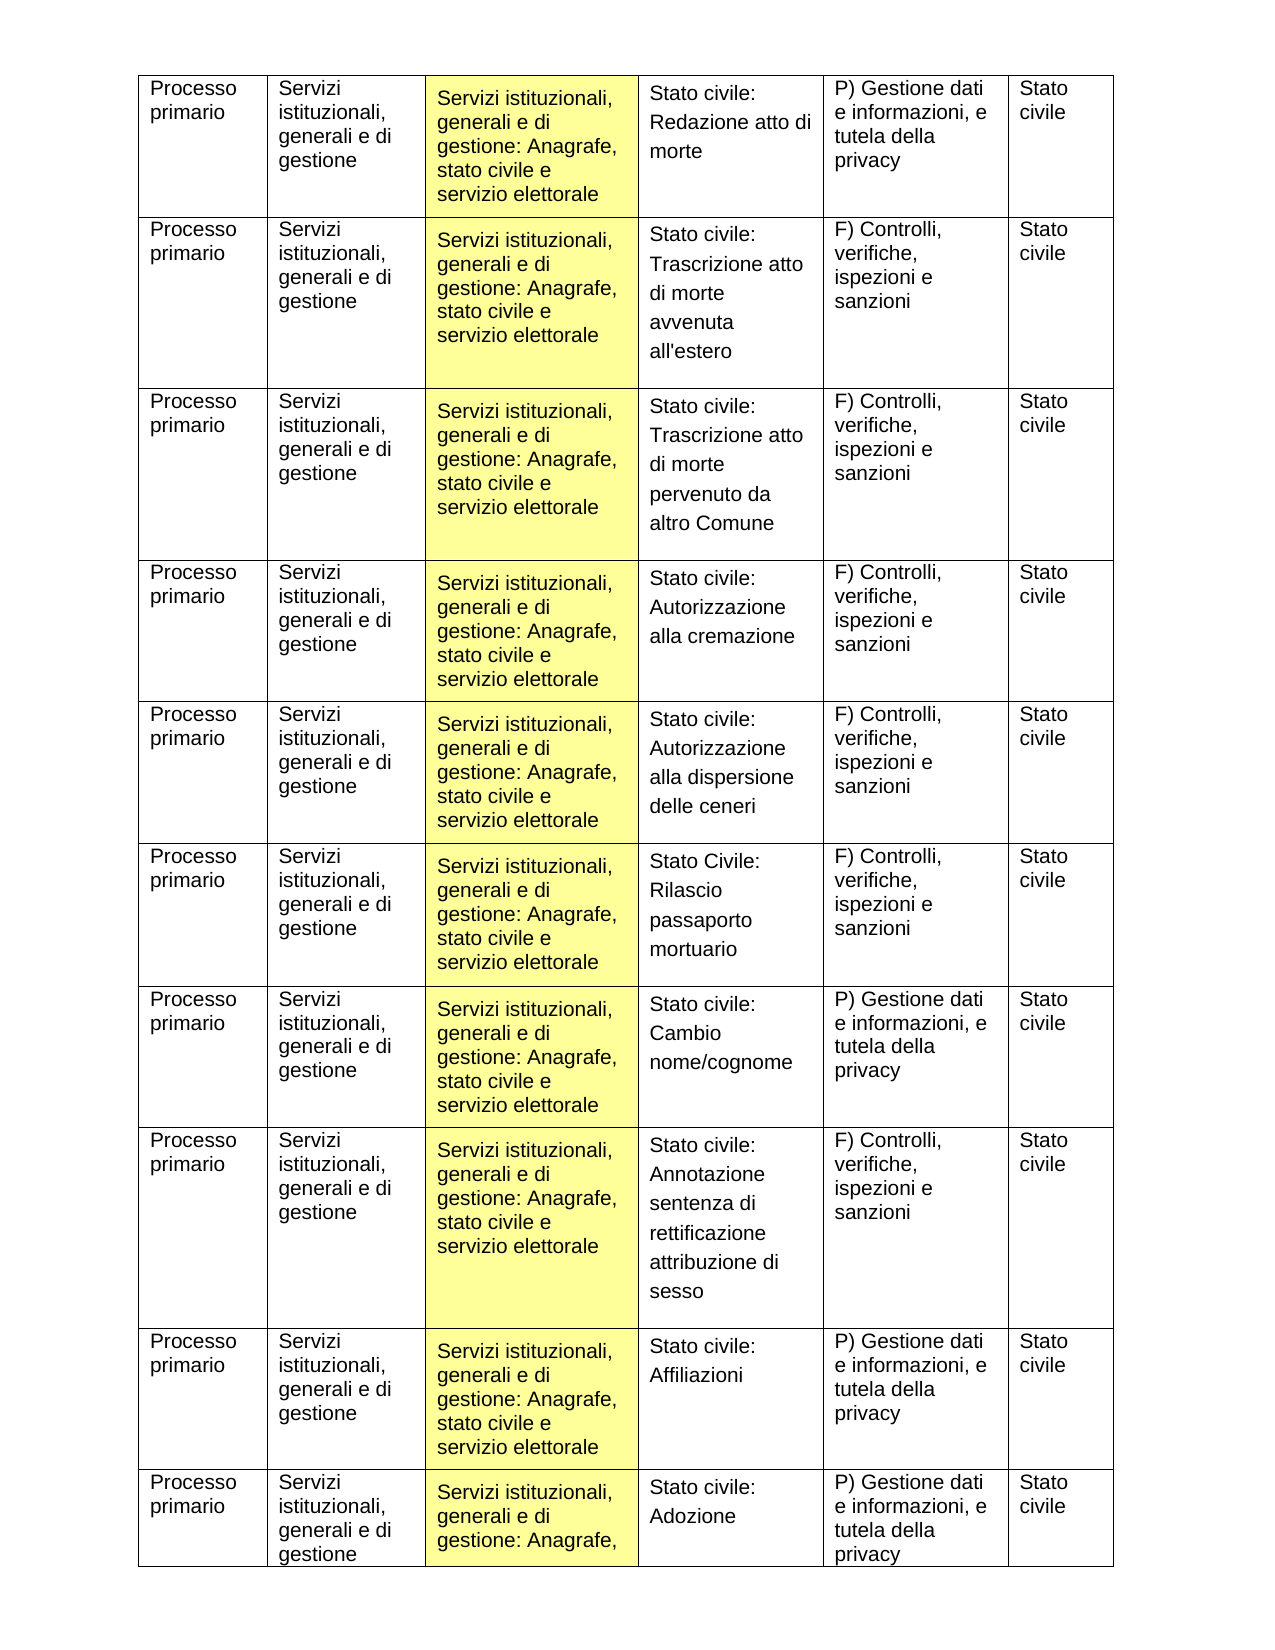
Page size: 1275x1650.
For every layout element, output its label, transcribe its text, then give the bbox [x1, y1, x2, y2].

table_cell Processo primario [139, 1470, 267, 1566]
table_cell Servizi istituzionali, generali e di gestione: Anagrafe, stato civile e servizio elettorale [426, 1128, 638, 1328]
table_cell F) Controlli, verifiche, ispezioni e sanzioni [824, 844, 1008, 986]
table_cell F) Controlli, verifiche, ispezioni e sanzioni [824, 702, 1008, 843]
table_cell Stato civile [1009, 561, 1113, 701]
table_cell Servizi istituzionali, generali e di gestione [268, 987, 425, 1127]
table_cell Servizi istituzionali, generali e di gestione [268, 702, 425, 843]
table_cell Servizi istituzionali, generali e di gestione: Anagrafe, stato civile e servizio elettorale [426, 844, 638, 986]
table_cell Servizi istituzionali, generali e di gestione [268, 389, 425, 559]
table_cell Servizi istituzionali, generali e di gestione: Anagrafe, stato civile e servizio elettorale [426, 218, 638, 388]
table_cell Servizi istituzionali, generali e di gestione: Anagrafe, stato civile e servizio elettorale [426, 987, 638, 1127]
table_cell Stato civile: Autorizzazione alla dispersione delle ceneri [639, 702, 823, 843]
table_cell Stato civile [1009, 1329, 1113, 1469]
table_cell Processo primario [139, 844, 267, 986]
table_cell Processo primario [139, 1329, 267, 1469]
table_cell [268, 1470, 425, 1566]
table_cell Servizi istituzionali, generali e di gestione [268, 1128, 425, 1328]
table_cell Processo primario [139, 389, 267, 559]
table_cell P) Gestione dati e informazioni, e tutela della privacy [824, 76, 1008, 216]
table_cell Stato Civile: Rilascio passaporto mortuario [639, 844, 823, 986]
table_cell Servizi istituzionali, generali e di gestione [268, 561, 425, 701]
table_cell Processo primario [139, 561, 267, 701]
table_cell Stato civile: Redazione atto di morte [639, 76, 823, 216]
table_cell Stato civile [1009, 987, 1113, 1127]
table_cell Servizi istituzionali, generali e di gestione [268, 1329, 425, 1469]
table_cell Servizi istituzionali, generali e di gestione: Anagrafe, stato civile e servizio elettorale [426, 561, 638, 701]
table_cell Stato civile: Annotazione sentenza di rettificazione attribuzione di sesso [639, 1128, 823, 1328]
table_cell Stato civile: Autorizzazione alla cremazione [639, 561, 823, 701]
table_cell Stato civile: Trascrizione atto di morte pervenuto da altro Comune [639, 389, 823, 559]
table_cell Stato civile [1009, 218, 1113, 388]
table_cell Stato civile [1009, 1470, 1113, 1566]
table_cell F) Controlli, verifiche, ispezioni e sanzioni [824, 1128, 1008, 1328]
table_cell Stato civile [1009, 76, 1113, 216]
table_cell Processo primario [139, 702, 267, 843]
table_cell P) Gestione dati e informazioni, e tutela della privacy [824, 1329, 1008, 1469]
table_cell F) Controlli, verifiche, ispezioni e sanzioni [824, 561, 1008, 701]
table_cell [426, 76, 638, 216]
table_cell Stato civile: Affiliazioni [639, 1329, 823, 1469]
table_cell Stato civile [1009, 844, 1113, 986]
table_cell F) Controlli, verifiche, ispezioni e sanzioni [824, 218, 1008, 388]
table_cell P) Gestione dati e informazioni, e tutela della privacy [824, 987, 1008, 1127]
table_cell Stato civile [1009, 702, 1113, 843]
table_cell Stato civile: Trascrizione atto di morte avvenuta all'estero [639, 218, 823, 388]
table_cell Processo primario [139, 987, 267, 1127]
table_cell Servizi istituzionali, generali e di gestione: Anagrafe, stato civile e servizio elettorale [426, 389, 638, 559]
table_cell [268, 76, 425, 216]
table_cell Processo primario [139, 218, 267, 388]
table_cell Processo primario [139, 76, 267, 216]
table_cell Stato civile [1009, 389, 1113, 559]
table_cell Servizi istituzionali, generali e di gestione [268, 844, 425, 986]
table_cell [824, 1470, 1008, 1566]
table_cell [426, 1470, 638, 1566]
table_cell Servizi istituzionali, generali e di gestione: Anagrafe, stato civile e servizio elettorale [426, 1329, 638, 1469]
table_cell Servizi istituzionali, generali e di gestione: Anagrafe, stato civile e servizio elettorale [426, 702, 638, 843]
table_cell Stato civile: Cambio nome/cognome [639, 987, 823, 1127]
table_cell Stato civile [1009, 1128, 1113, 1328]
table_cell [639, 1470, 823, 1566]
table_cell Servizi istituzionali, generali e di gestione [268, 218, 425, 388]
table_cell Processo primario [139, 1128, 267, 1328]
table_cell F) Controlli, verifiche, ispezioni e sanzioni [824, 389, 1008, 559]
